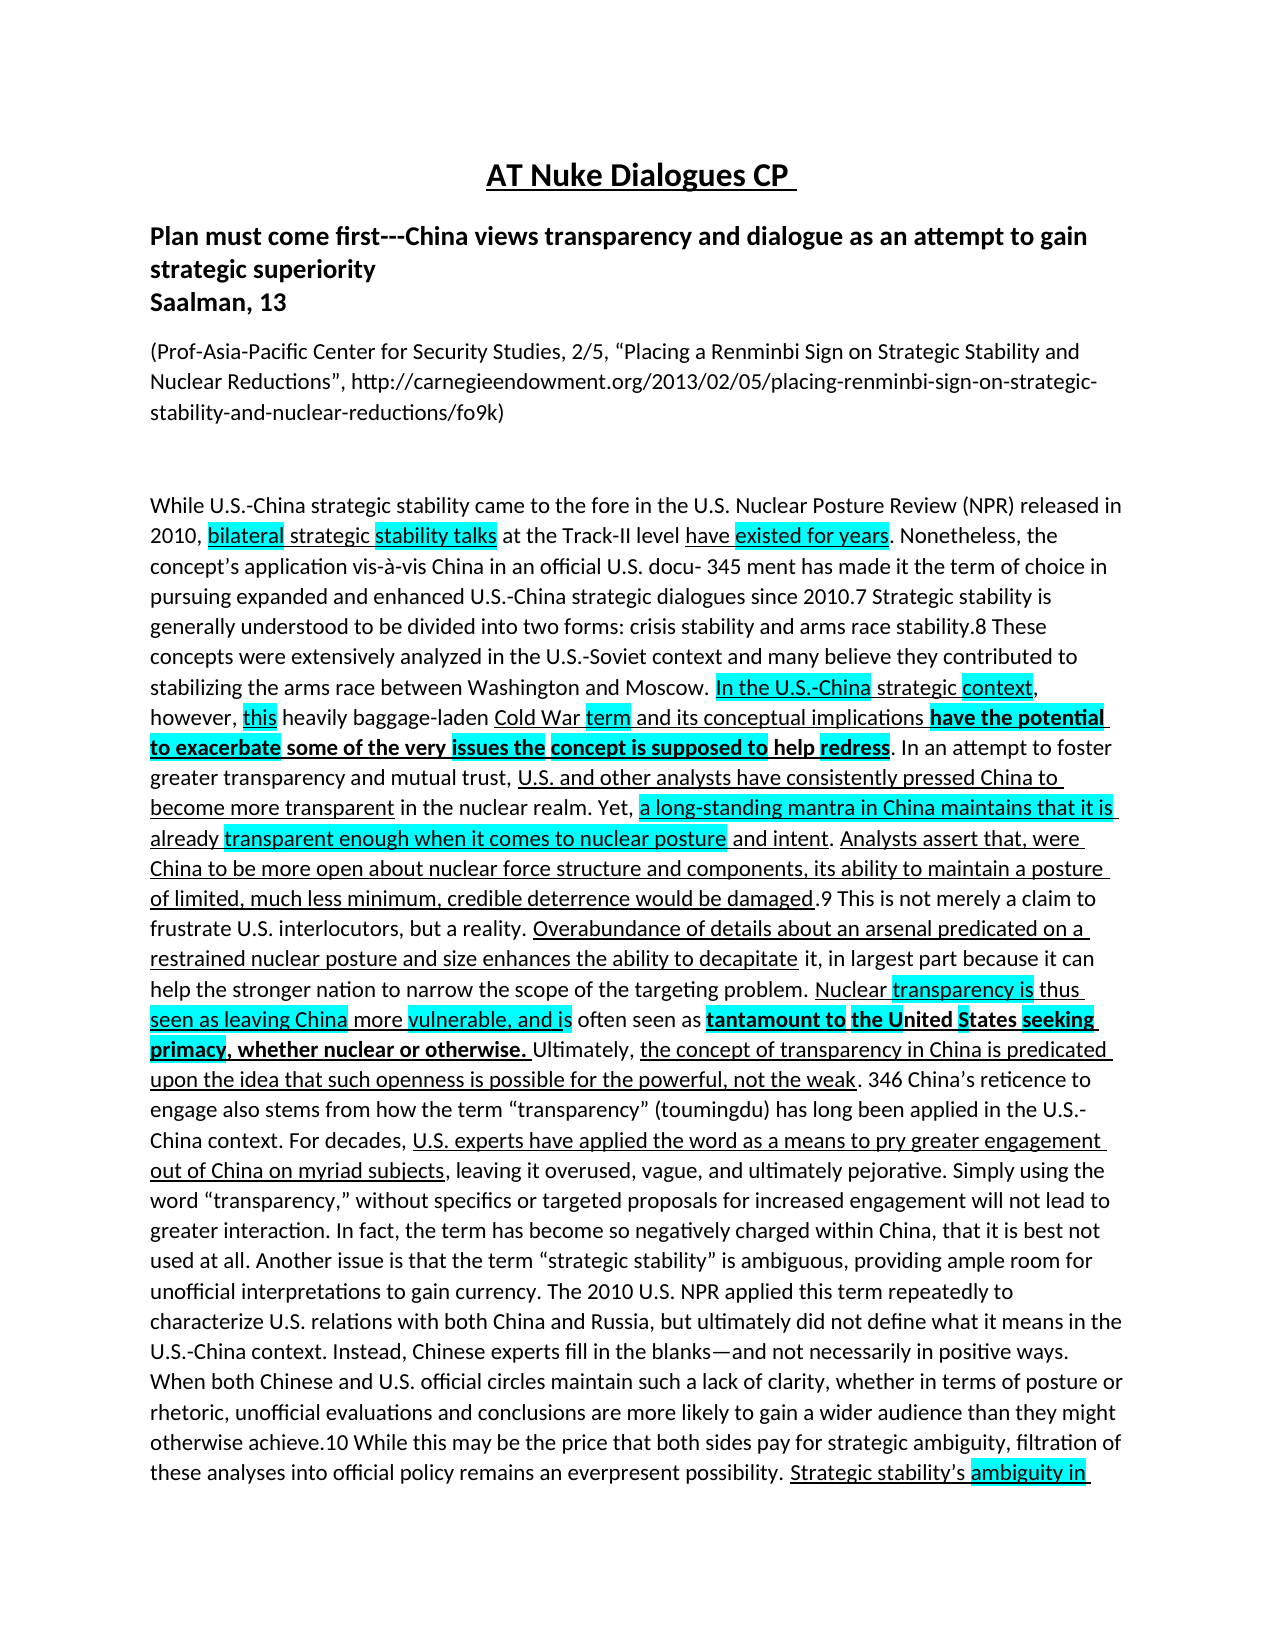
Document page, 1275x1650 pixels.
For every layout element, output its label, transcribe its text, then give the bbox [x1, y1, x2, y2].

subtitle Plan must come first---China views transparency and dialogue as an attempt to gain strategic superiority [150, 219, 1125, 285]
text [150, 491, 1125, 1486]
text (Prof-Asia-Pacific Center for Security Studies, 2/5, “Placing a Renminbi Sign on Strategic Stability and Nuclear Reductions”, http://carnegieendowment.org/2013/02/05/placing-renminbi-sign-on-strategic-stability-and-nuclear-reductions/fo9k) [150, 337, 1125, 426]
subtitle AT Nuke Dialogues CP [150, 154, 1125, 195]
text Saalman, 13 [150, 285, 1125, 318]
